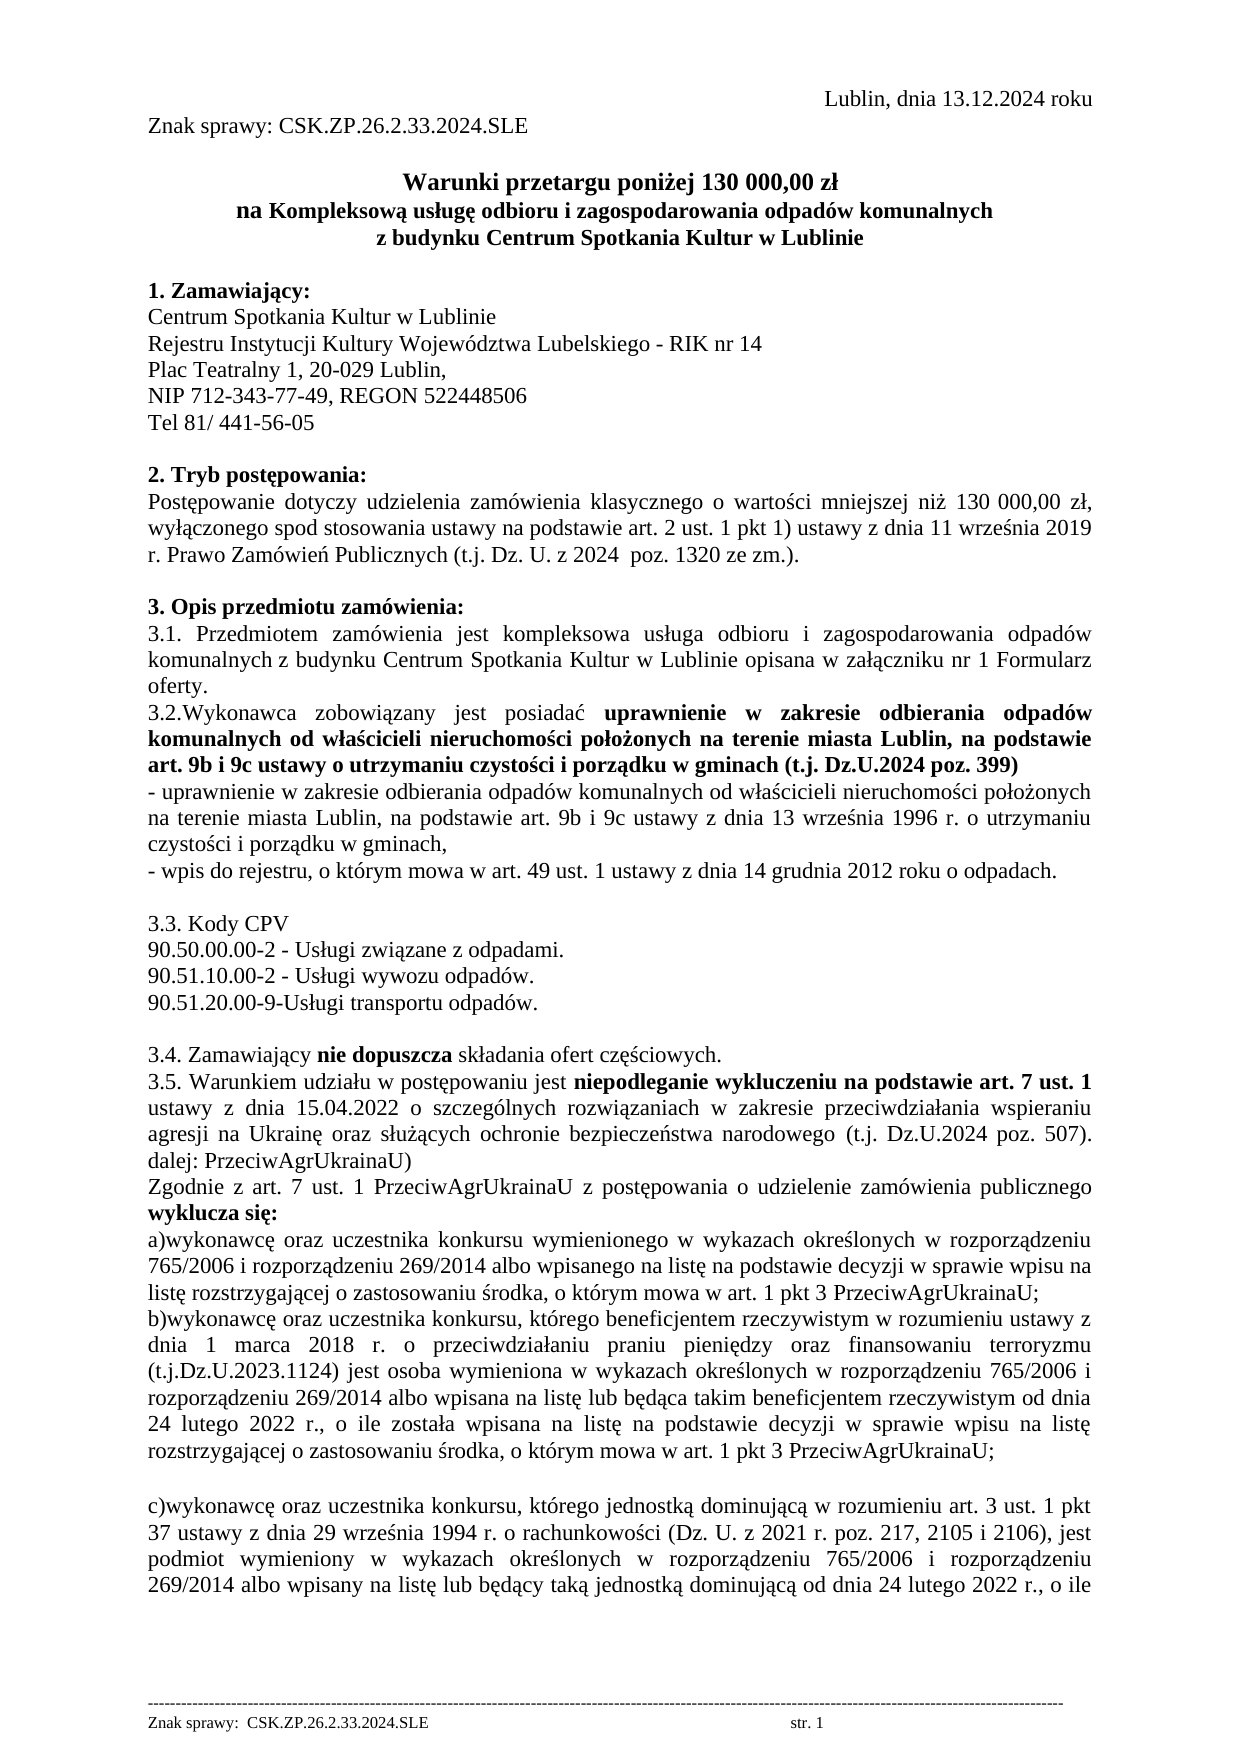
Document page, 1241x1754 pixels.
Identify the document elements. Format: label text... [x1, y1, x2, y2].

text 90.50.00.00-2 - Usługi związane z odpadami. [148, 936, 1093, 962]
text 3.3. Kody CPV [148, 909, 1093, 936]
text Lublin, dnia 13.12.2024 roku [148, 85, 1093, 112]
text na Kompleksową usługę odbioru i zagospodarowania odpadów komunalnych z budynku Centrum Spotkania Kultur w Lublinie [148, 196, 1093, 251]
text 3.5. Warunkiem udziału w postępowaniu jest niepodleganie wykluczeniu na podstawie art. 7 ust. 1 ustawy z dnia 15.04.2022 o szczególnych rozwiązaniach w zakresie przeciwdziałania wspieraniu agresji na Ukrainę oraz służących ochronie bezpieczeństwa narodowego (t.j. Dz.U.2024 poz. 507). dalej: PrzeciwAgrUkrainaU) [148, 1068, 1093, 1173]
text a)wykonawcę oraz uczestnika konkursu wymienionego w wykazach określonych w rozporządzeniu 765/2006 i rozporządzeniu 269/2014 albo wpisanego na listę na podstawie decyzji w sprawie wpisu na listę rozstrzygającej o zastosowaniu środka, o którym mowa w art. 1 pkt 3 PrzeciwAgrUkrainaU; [148, 1226, 1093, 1305]
text Rejestru Instytucji Kultury Województwa Lubelskiego - RIK nr 14 [148, 330, 1093, 356]
text Plac Teatralny 1, 20-029 Lublin, [148, 356, 1093, 382]
text Postępowanie dotyczy udzielenia zamówienia klasycznego o wartości mniejszej niż 130 000,00 zł, wyłączonego spod stosowania ustawy na podstawie art. 2 ust. 1 pkt 1) ustawy z dnia 11 września 2019 r. Prawo Zamówień Publicznych (t.j. Dz. U. z 2024 poz. 1320 ze zm.). [148, 488, 1093, 567]
text 2. Tryb postępowania: [148, 462, 1093, 488]
text Tel 81/ 441-56-05 [148, 409, 1093, 435]
text 90.51.10.00-2 - Usługi wywozu odpadów. [148, 962, 1093, 989]
text 3.1. Przedmiotem zamówienia jest kompleksowa usługa odbioru i zagospodarowania odpadów komunalnych z budynku Centrum Spotkania Kultur w Lublinie opisana w załączniku nr 1 Formularz oferty. [148, 620, 1093, 699]
text - uprawnienie w zakresie odbierania odpadów komunalnych od właścicieli nieruchomości położonych na terenie miasta Lublin, na podstawie art. 9b i 9c ustawy z dnia 13 września 1996 r. o utrzymaniu czystości i porządku w gminach, [148, 778, 1093, 857]
text b)wykonawcę oraz uczestnika konkursu, którego beneficjentem rzeczywistym w rozumieniu ustawy z dnia 1 marca 2018 r. o przeciwdziałaniu praniu pieniędzy oraz finansowaniu terroryzmu (t.j.Dz.U.2023.1124) jest osoba wymieniona w wykazach określonych w rozporządzeniu 765/2006 i rozporządzeniu 269/2014 albo wpisana na listę lub będąca takim beneficjentem rzeczywistym od dnia 24 lutego 2022 r., o ile została wpisana na listę na podstawie decyzji w sprawie wpisu na listę rozstrzygającej o zastosowaniu środka, o którym mowa w art. 1 pkt 3 PrzeciwAgrUkrainaU; [148, 1305, 1093, 1463]
text Znak sprawy: CSK.ZP.26.2.33.2024.SLE [148, 112, 1093, 138]
text 90.51.20.00-9-Usługi transportu odpadów. [148, 989, 1093, 1015]
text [148, 1492, 1093, 1598]
text 3.4. Zamawiający nie dopuszcza składania ofert częściowych. [148, 1041, 1093, 1068]
text Zgodnie z art. 7 ust. 1 PrzeciwAgrUkrainaU z postępowania o udzielenie zamówienia publicznego wyklucza się: [148, 1173, 1093, 1226]
text 3.2.Wykonawca zobowiązany jest posiadać uprawnienie w zakresie odbierania odpadów komunalnych od właścicieli nieruchomości położonych na terenie miasta Lublin, na podstawie art. 9b i 9c ustawy o utrzymaniu czystości i porządku w gminach (t.j. Dz.U.2024 poz. 399) [148, 699, 1093, 778]
text Centrum Spotkania Kultur w Lublinie [148, 303, 1093, 330]
text 3. Opis przedmiotu zamówienia: [148, 593, 1093, 620]
text - wpis do rejestru, o którym mowa w art. 49 ust. 1 ustawy z dnia 14 grudnia 2012 roku o odpadach. [148, 857, 1093, 883]
text Warunki przetargu poniżej 130 000,00 zł [148, 167, 1093, 196]
text 1. Zamawiający: [148, 277, 1093, 303]
text NIP 712-343-77-49, REGON 522448506 [148, 382, 1093, 409]
